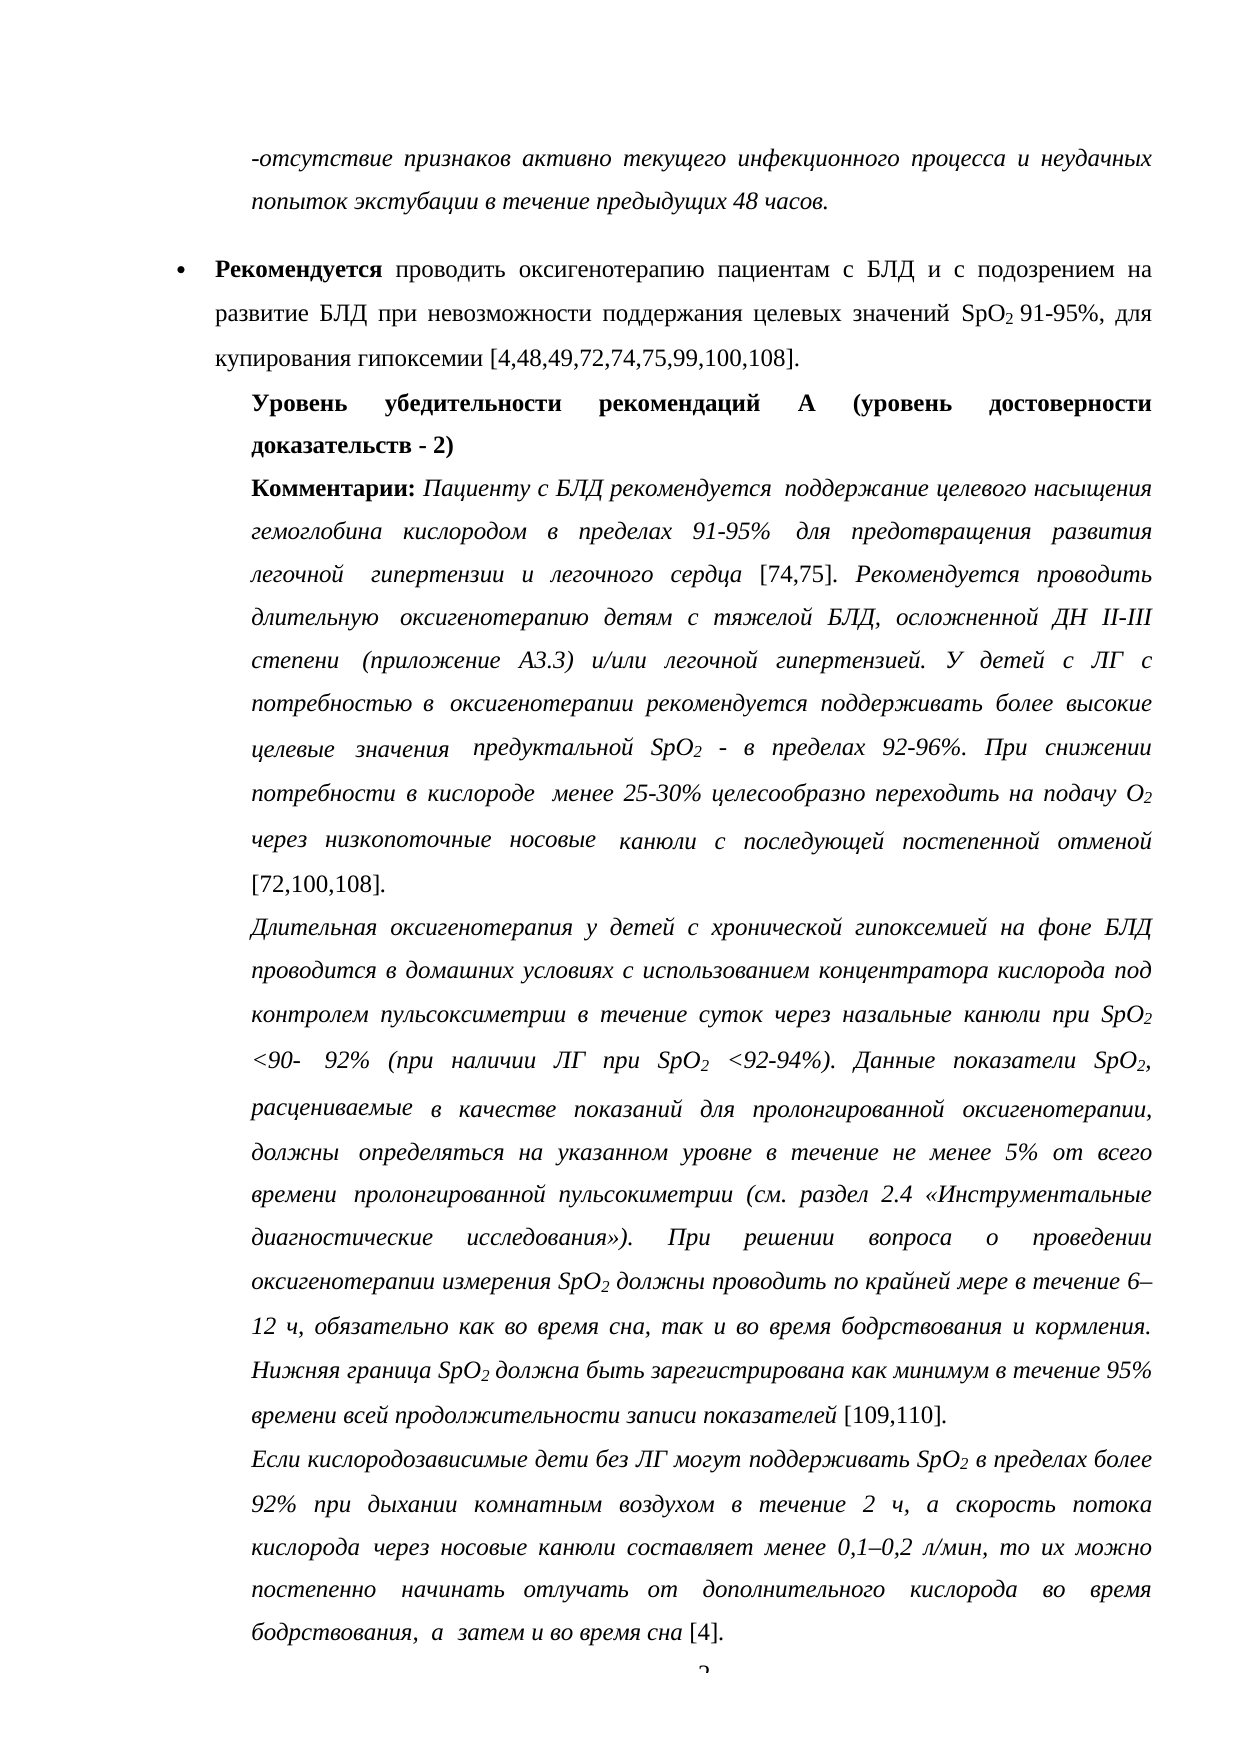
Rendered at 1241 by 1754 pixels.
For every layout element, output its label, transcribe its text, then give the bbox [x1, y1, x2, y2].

text Длительная оксигенотерапия у детей с хронической гипоксемией на фоне БЛД проводится в домашних условиях с использованием концентратора кислорода под контролем пульсоксиметрии в течение суток через назальные канюли при SpO2 <90- 92% (при наличии ЛГ при SpO2 <92-94%). Данные показатели SpO2, расцениваемые в качестве показаний для пролонгированной оксигенотерапии, должны определяться на указанном уровне в течение не менее 5% от всего времени пролонгированной пульсокиметрии (см. раздел 2.4 «Инструментальные диагностические исследования»). При решении вопроса о проведении оксигенотерапии измерения SpO2 должны проводить по крайней мере в течение 6– 12 ч, обязательно как во время сна, так и во время бодрствования и кормления. Нижняя граница SpO2 должна быть зарегистрирована как минимум в течение 95% времени всей продолжительности записи показателей [109,110]. [251, 912, 1152, 1429]
text Если кислородозависимые дети без ЛГ могут поддерживать SpO2 в пределах более 92% при дыхании комнатным воздухом в течение 2 ч, а скорость потока кислорода через носовые канюли составляет менее 0,1–0,2 л/мин, то их можно постепенно начинать отлучать от дополнительного кислорода во время бодрствования, а затем и во время сна [4]. [251, 1444, 1152, 1646]
subtitle Уровень убедительности рекомендаций А (уровень достоверности доказательств - 2) [251, 388, 1152, 459]
list Рекомендуется проводить оксигенотерапию пациентам с БЛД и с подозрением на развитие БЛД при невозможности поддержания целевых значений SpO2 91-95%, для купирования гипоксемии [4,48,49,72,74,75,99,100,108]. [177, 254, 1152, 372]
text -отсутствие признаков активно текущего инфекционного процесса и неудачных попыток экстубации в течение предыдущих 48 часов. [251, 143, 1152, 215]
text Комментарии: Пациенту с БЛД рекомендуется поддержание целевого насыщения гемоглобина кислородом в пределах 91-95% для предотвращения развития легочной гипертензии и легочного сердца [74,75]. Рекомендуется проводить длительную оксигенотерапию детям с тяжелой БЛД, осложненной ДН II-III степени (приложение А3.3) и/или легочной гипертензией. У детей с ЛГ с потребностью в оксигенотерапии рекомендуется поддерживать более высокие целевые значения предуктальной SpO2 - в пределах 92-96%. При снижении потребности в кислороде менее 25-30% целесообразно переходить на подачу О2 через низкопоточные носовые канюли с последующей постепенной отменой [72,100,108]. [251, 473, 1152, 898]
